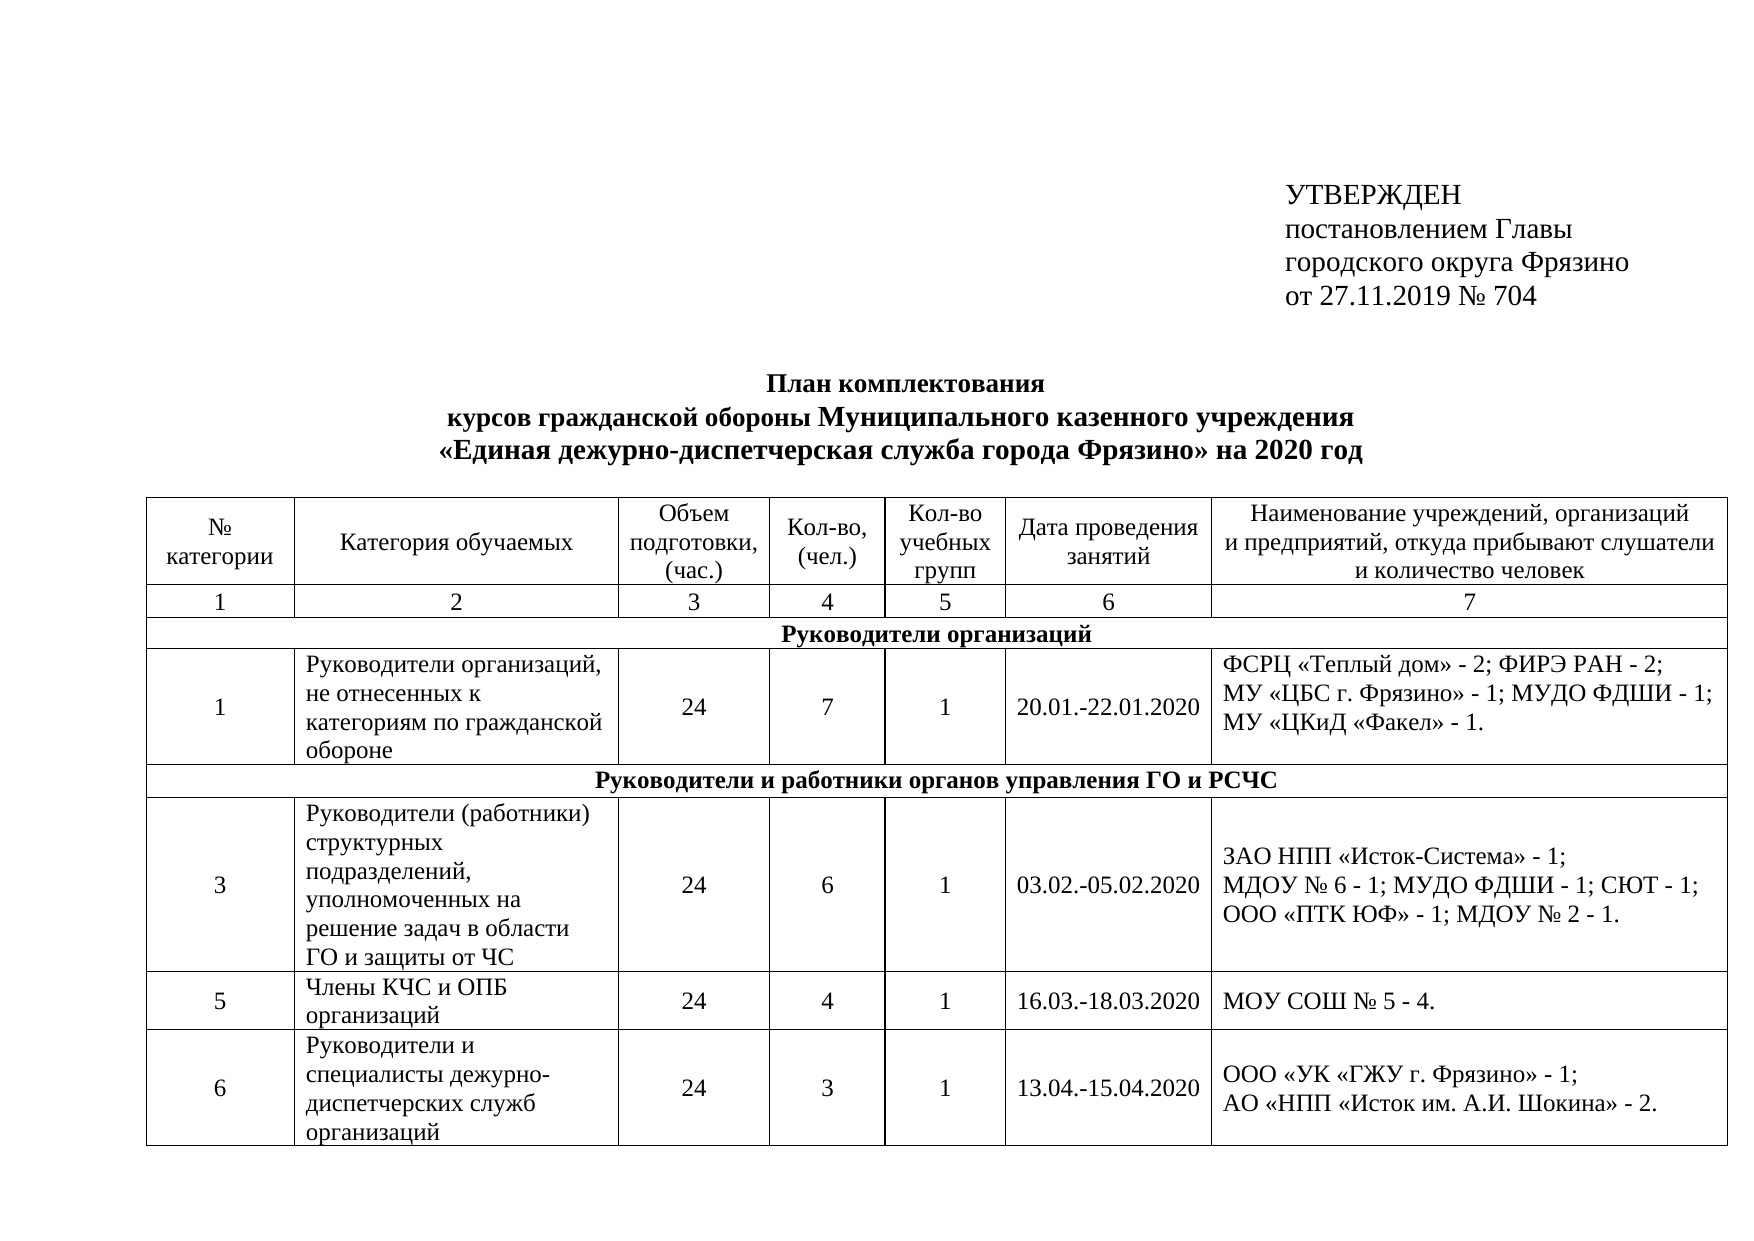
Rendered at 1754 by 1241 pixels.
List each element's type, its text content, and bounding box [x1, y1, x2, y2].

table_cell МОУ СОШ № 5 - 4. [1212, 972, 1727, 1029]
table_cell Руководители организаций, не отнесенных к категориям по гражданской обороне [295, 649, 618, 764]
text План комплектования [157, 367, 1654, 399]
table_cell 5 [886, 585, 1005, 617]
table_cell Руководители и работники органов управления ГО и РСЧС [147, 765, 1727, 797]
table_cell 1 [147, 649, 294, 764]
table_cell 20.01.-22.01.2020 [1006, 649, 1211, 764]
table_cell ФСРЦ «Теплый дом» - 2; ФИРЭ РАН - 2; МУ «ЦБС г. Фрязино» - 1; МУДО ФДШИ - 1; МУ «ЦКиД «Факел» - 1. [1212, 649, 1727, 764]
table_cell 5 [147, 972, 294, 1029]
table_cell 7 [770, 649, 884, 764]
text от 27.11.2019 № 704 [148, 278, 1654, 311]
text УТВЕРЖДЕН [148, 177, 1654, 211]
table_cell 1 [886, 1030, 1005, 1145]
text городского округа Фрязино [148, 244, 1654, 278]
table_header Объем подготовки, (час.) [619, 498, 769, 584]
table_cell 6 [147, 1030, 294, 1145]
table_cell 1 [886, 972, 1005, 1029]
table_cell Члены КЧС и ОПБ организаций [295, 972, 618, 1029]
table_cell 24 [619, 972, 769, 1029]
table_cell 7 [1212, 585, 1727, 617]
table_cell 1 [886, 649, 1005, 764]
table_cell Руководители и специалисты дежурно-диспетчерских служб организаций [295, 1030, 618, 1145]
table_cell 03.02.-05.02.2020 [1006, 798, 1211, 971]
table_cell ЗАО НПП «Исток-Система» - 1; МДОУ № 6 - 1; МУДО ФДШИ - 1; СЮТ - 1; ООО «ПТК ЮФ» - 1; МДОУ № 2 - 1. [1212, 798, 1727, 971]
text постановлением Главы [148, 211, 1654, 244]
table_cell 1 [886, 798, 1005, 971]
table_cell 6 [770, 798, 884, 971]
text курсов гражданской обороны Муниципального казенного учреждения [148, 399, 1654, 432]
table_cell Руководители организаций [147, 618, 1727, 648]
table_cell 6 [1006, 585, 1211, 617]
table_cell Руководители (работники) структурных подразделений, уполномоченных на решение задач в области ГО и защиты от ЧС [295, 798, 618, 971]
text «Единая дежурно-диспетчерская служба города Фрязино» на 2020 год [148, 432, 1654, 466]
table_cell 3 [619, 585, 769, 617]
table_cell 1 [147, 585, 294, 617]
table_header Кол-во учебных групп [886, 498, 1005, 584]
table_cell 24 [619, 798, 769, 971]
table_cell 3 [770, 1030, 884, 1145]
table_cell 13.04.-15.04.2020 [1006, 1030, 1211, 1145]
table_cell 4 [770, 972, 884, 1029]
table_cell 4 [770, 585, 884, 617]
table_cell 24 [619, 1030, 769, 1145]
table_cell 3 [147, 798, 294, 971]
table_header Категория обучаемых [295, 498, 618, 584]
table_cell 16.03.-18.03.2020 [1006, 972, 1211, 1029]
table_header № категории [147, 498, 294, 584]
table_cell 2 [295, 585, 618, 617]
table_cell ООО «УК «ГЖУ г. Фрязино» - 1; АО «НПП «Исток им. А.И. Шокина» - 2. [1212, 1030, 1727, 1145]
table_header Кол-во, (чел.) [770, 498, 884, 584]
table_cell 24 [619, 649, 769, 764]
table_header Наименование учреждений, организаций и предприятий, откуда прибывают слушатели и количество человек [1212, 498, 1727, 584]
table_header Дата проведения занятий [1006, 498, 1211, 584]
